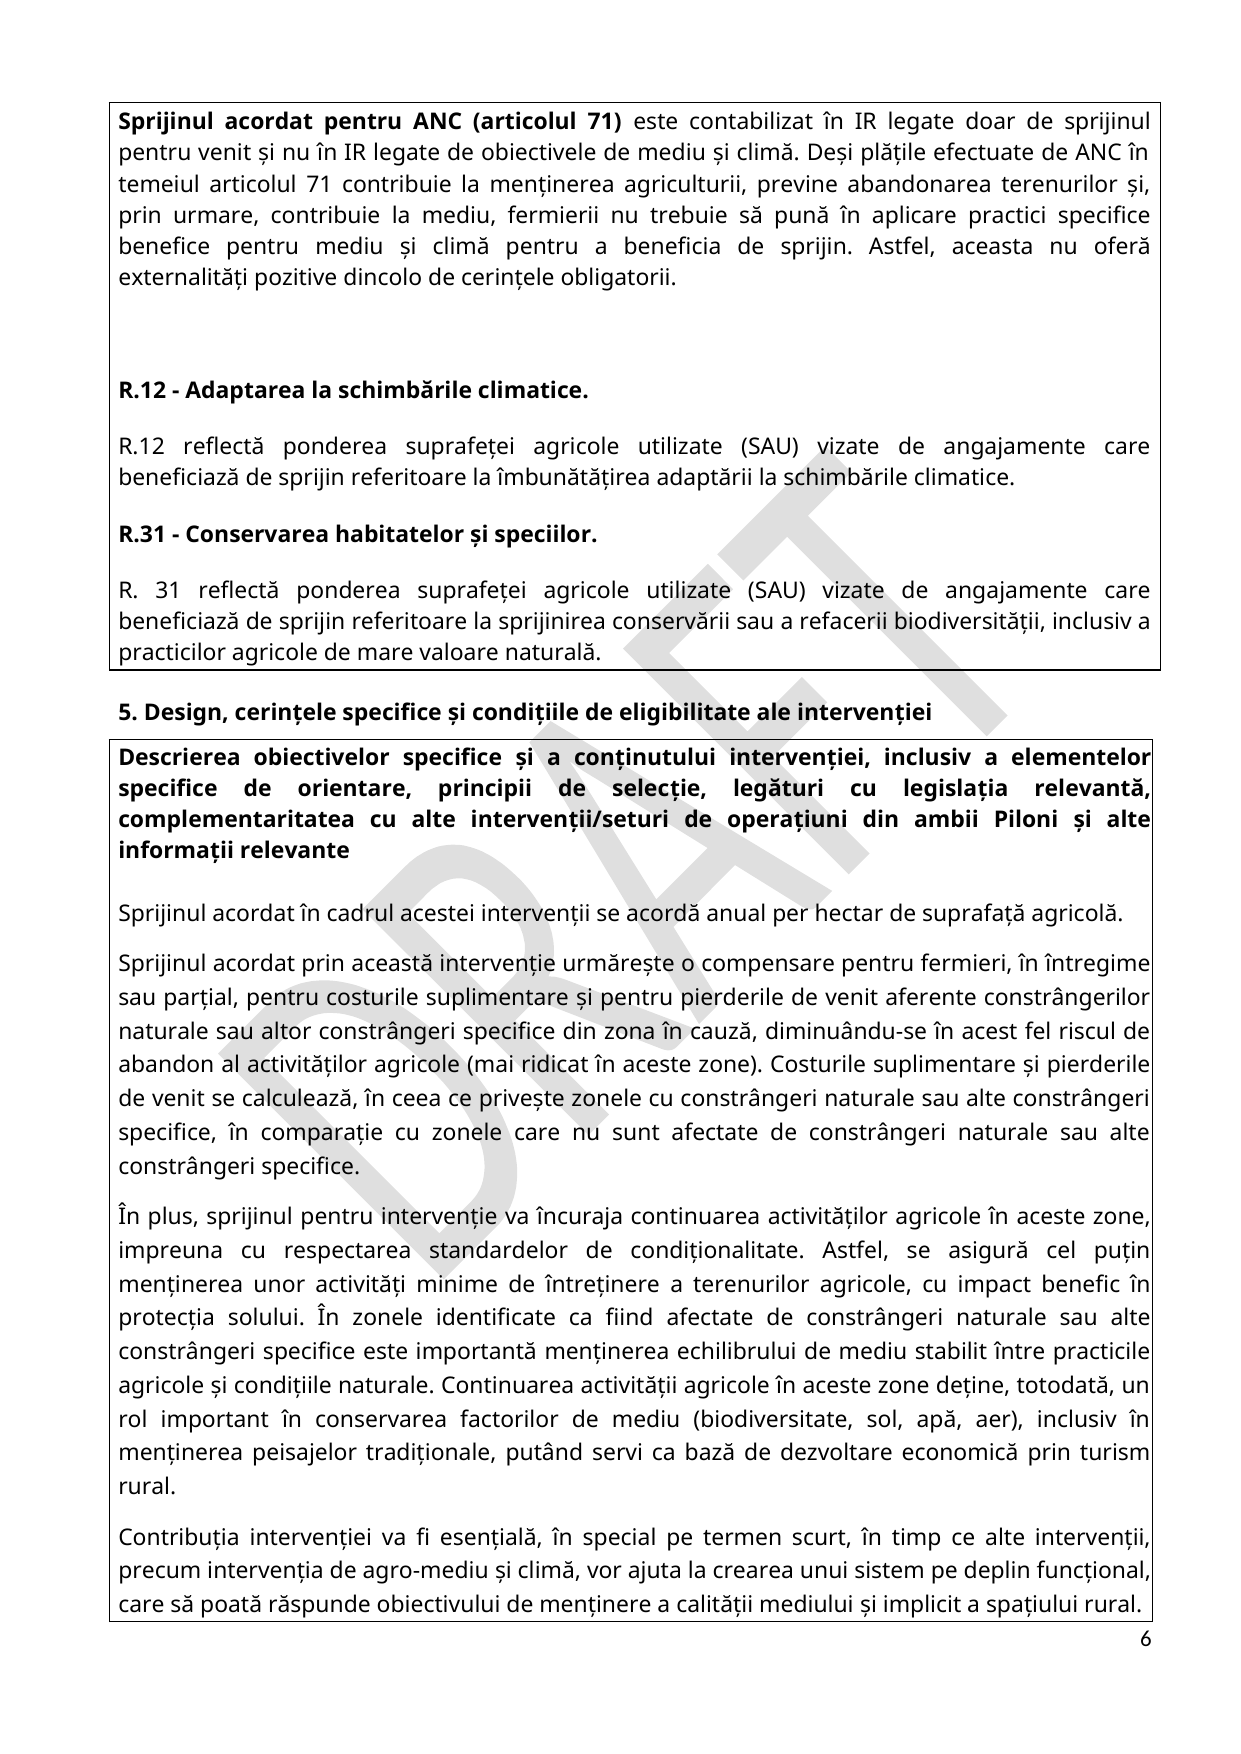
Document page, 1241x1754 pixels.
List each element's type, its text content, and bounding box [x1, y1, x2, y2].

text R.31 - Conservarea habitatelor și speciilor. [110, 514, 1160, 549]
text Sprijinul acordat prin această intervenție urmărește o compensare pentru fermieri, în întregime sau parțial, pentru costurile suplimentare și pentru pierderile de venit aferente constrângerilor naturale sau altor constrângeri specifice din zona în cauză, diminuându-se în acest fel riscul de abandon al activităților agricole (mai ridicat în aceste zone). Costurile suplimentare și pierderile de venit se calculează, în ceea ce privește zonele cu constrângeri naturale sau alte constrângeri specifice, în comparație cu zonele care nu sunt afectate de constrângeri naturale sau alte constrângeri specifice. [110, 946, 1152, 1181]
text Sprijinul acordat în cadrul acestei intervenții se acordă anual per hectar de suprafață agricolă. [118, 897, 1152, 928]
text Contribuția intervenției va fi esențială, în special pe termen scurt, în timp ce alte intervenții, precum intervenția de agro-mediu şi climă, vor ajuta la crearea unui sistem pe deplin funcțional, care să poată răspunde obiectivului de menținere a calității mediului şi implicit a spațiului rural. [110, 1519, 1152, 1621]
text În plus, sprijinul pentru intervenție va încuraja continuarea activităților agricole în aceste zone, impreuna cu respectarea standardelor de condiționalitate. Astfel, se asigură cel puțin menținerea unor activități minime de întreținere a terenurilor agricole, cu impact benefic în protecția solului. În zonele identificate ca fiind afectate de constrângeri naturale sau alte constrângeri specifice este importantă menținerea echilibrului de mediu stabilit între practicile agricole și condițiile naturale. Continuarea activității agricole în aceste zone deține, totodată, un rol important în conservarea factorilor de mediu (biodiversitate, sol, apă, aer), inclusiv în menținerea peisajelor tradiționale, putând servi ca bază de dezvoltare economică prin turism rural. [110, 1199, 1152, 1501]
text R.12 reflectă ponderea suprafeței agricole utilizate (SAU) vizate de angajamente care beneficiază de sprijin referitoare la îmbunătățirea adaptării la schimbările climatice. [110, 427, 1160, 492]
text Sprijinul acordat pentru ANC (articolul 71) este contabilizat în IR legate doar de sprijinul pentru venit și nu în IR legate de obiectivele de mediu și climă. Deși plățile efectuate de ANC în temeiul articolul 71 contribuie la menținerea agriculturii, previne abandonarea terenurilor și, prin urmare, contribuie la mediu, fermierii nu trebuie să pună în aplicare practici specifice benefice pentru mediu și climă pentru a beneficia de sprijin. Astfel, aceasta nu oferă externalități pozitive dincolo de cerințele obligatorii. [110, 103, 1160, 292]
text 5. Design, cerințele specifice și condițiile de eligibilitate ale intervenției [118, 696, 1152, 727]
text R.12 - Adaptarea la schimbările climatice. [110, 371, 1160, 405]
text R. 31 reflectă ponderea suprafeței agricole utilizate (SAU) vizate de angajamente care beneficiază de sprijin referitoare la sprijinirea conservării sau a refacerii biodiversității, inclusiv a practicilor agricole de mare valoare naturală. [110, 571, 1160, 669]
text Descrierea obiectivelor specifice şi a conținutului intervenției, inclusiv a elementelor specifice de orientare, principii de selecție, legături cu legislația relevantă, complementaritatea cu alte intervenții/seturi de operațiuni din ambii Piloni şi alte informații relevante [110, 740, 1152, 865]
